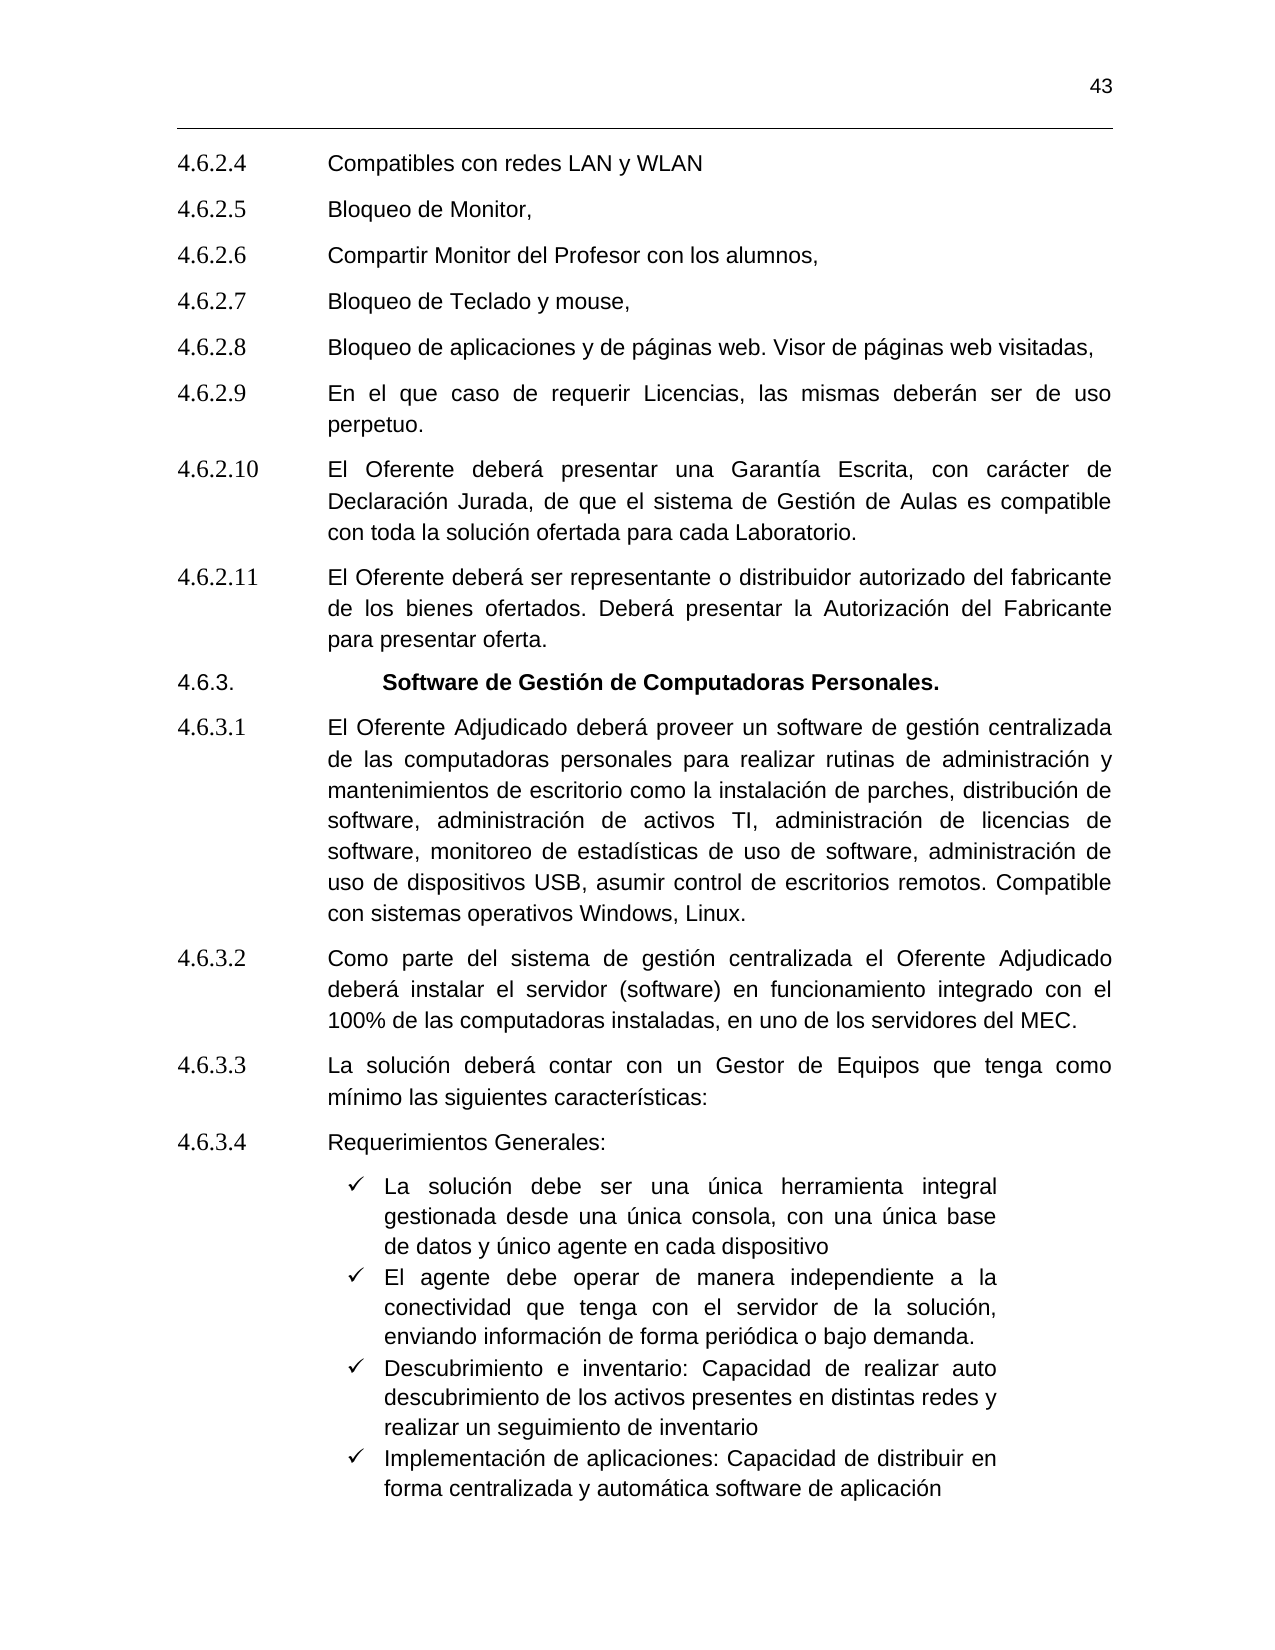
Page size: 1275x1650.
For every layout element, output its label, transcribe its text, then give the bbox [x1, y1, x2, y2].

text Bloqueo de Monitor, [177, 194, 1113, 222]
list Implementación de aplicaciones: Capacidad de distribuir en forma centralizada y automática software de aplicación [346, 1445, 997, 1501]
text El Oferente deberá ser representante o distribuidor autorizado del fabricante de los bienes ofertados. Deberá presentar la Autorización del Fabricante para presentar oferta. [177, 562, 1113, 652]
list La solución debe ser una única herramienta integral gestionada desde una única consola, con una única base de datos y único agente en cada dispositivo [346, 1173, 997, 1259]
text Bloqueo de aplicaciones y de páginas web. Visor de páginas web visitadas, [177, 332, 1113, 361]
text Compatibles con redes LAN y WLAN [177, 148, 1113, 176]
text Compartir Monitor del Profesor con los alumnos, [177, 240, 1113, 268]
text Software de Gestión de Computadoras Personales. [177, 669, 1113, 696]
text Requerimientos Generales: [177, 1127, 1113, 1156]
text La solución deberá contar con un Gestor de Equipos que tenga como mínimo las siguientes características: [177, 1051, 1113, 1110]
text En el que caso de requerir Licencias, las mismas deberán ser de uso perpetuo. [177, 378, 1113, 437]
text Bloqueo de Teclado y mouse, [177, 286, 1113, 314]
text Como parte del sistema de gestión centralizada el Oferente Adjudicado deberá instalar el servidor (software) en funcionamiento integrado con el 100% de las computadoras instaladas, en uno de los servidores del MEC. [177, 943, 1113, 1034]
text El Oferente Adjudicado deberá proveer un software de gestión centralizada de las computadoras personales para realizar rutinas de administración y mantenimientos de escritorio como la instalación de parches, distribución de software, administración de activos TI, administración de licencias de software, monitoreo de estadísticas de uso de software, administración de uso de dispositivos USB, asumir control de escritorios remotos. Compatible con sistemas operativos Windows, Linux. [177, 712, 1113, 926]
text El Oferente deberá presentar una Garantía Escrita, con carácter de Declaración Jurada, de que el sistema de Gestión de Aulas es compatible con toda la solución ofertada para cada Laboratorio. [177, 454, 1113, 545]
list El agente debe operar de manera independiente a la conectividad que tenga con el servidor de la solución, enviando información de forma periódica o bajo demanda. [346, 1264, 997, 1349]
list Descubrimiento e inventario: Capacidad de realizar auto descubrimiento de los activos presentes en distintas redes y realizar un seguimiento de inventario [346, 1354, 997, 1440]
